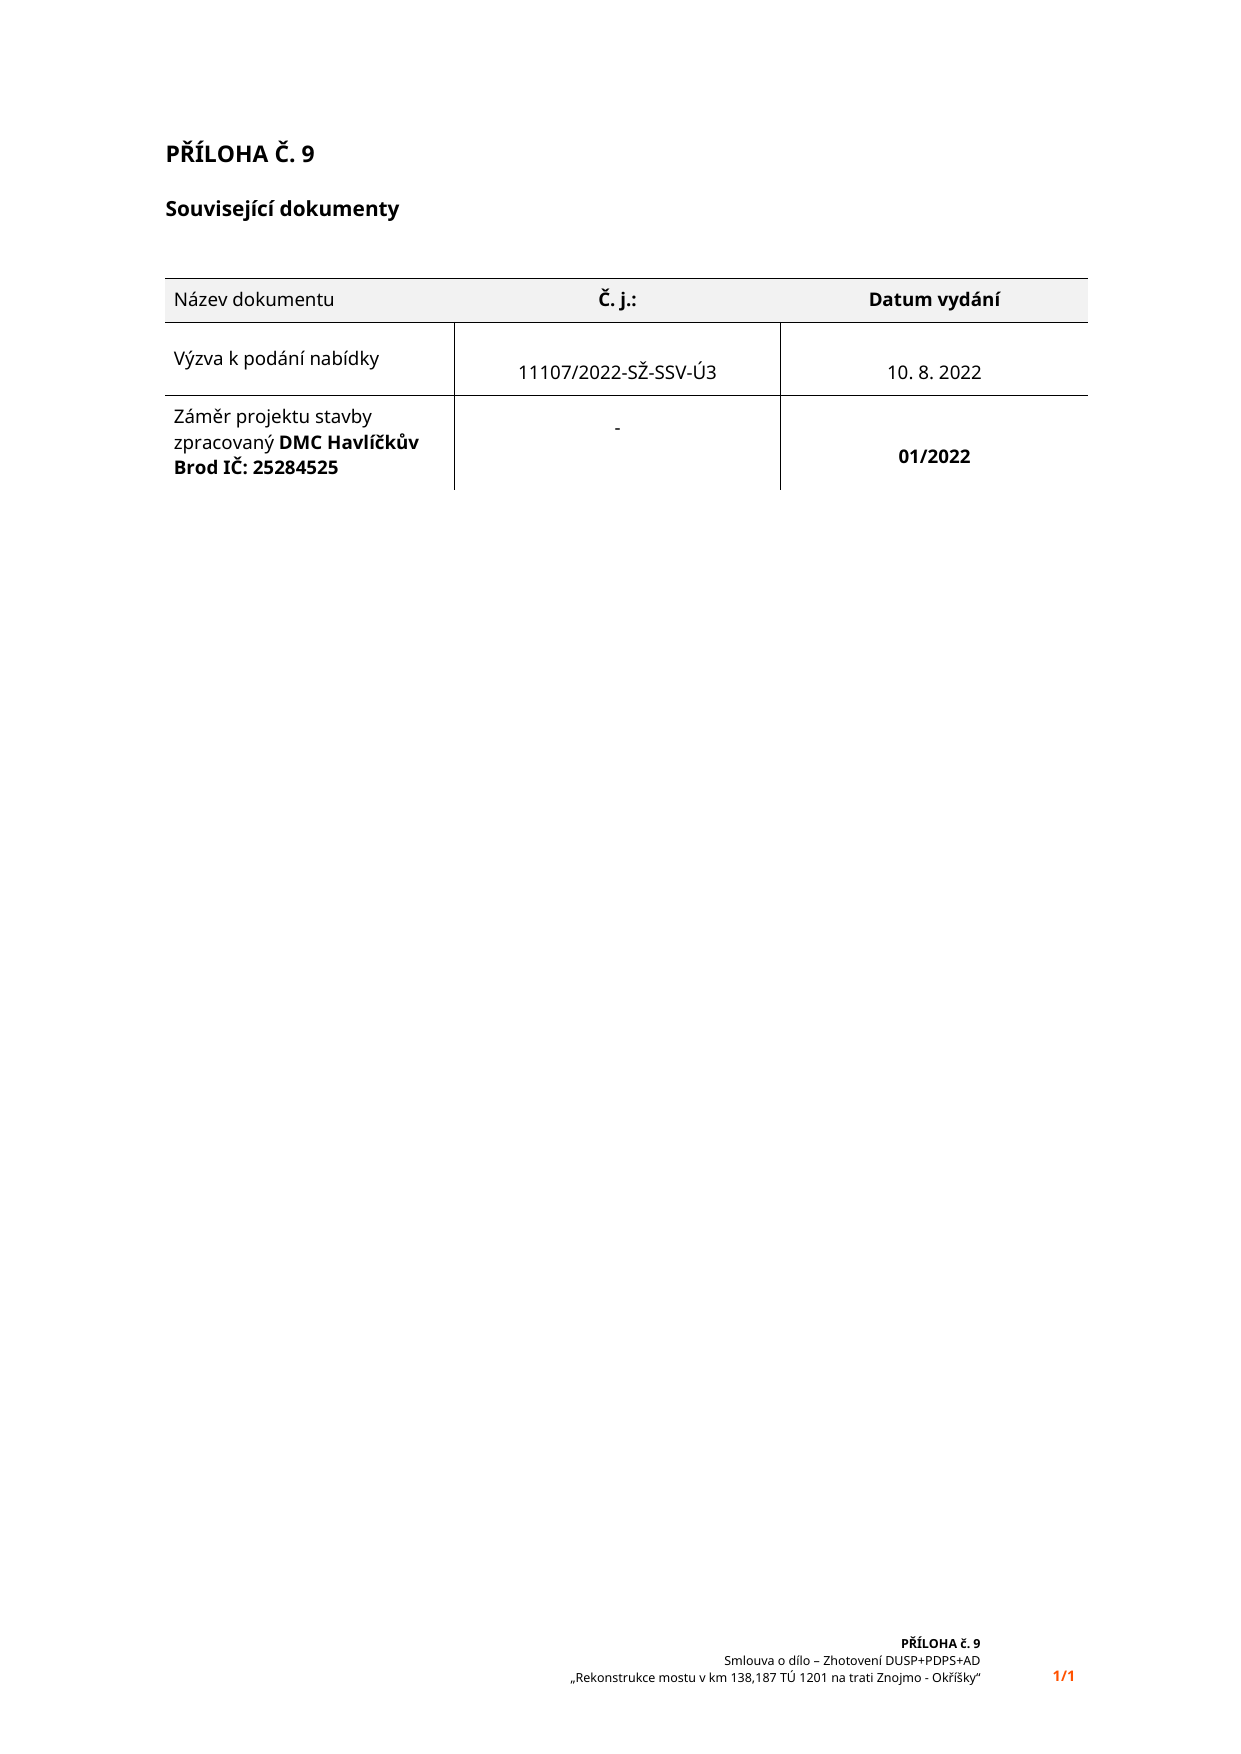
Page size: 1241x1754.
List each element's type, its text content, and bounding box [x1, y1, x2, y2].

text Příloha č. 9 [165, 138, 1075, 170]
text Související dokumenty [165, 194, 1075, 222]
table_header Č. j.: [454, 279, 780, 322]
table_cell 11107/2022-SŽ-SSV-Ú3 [455, 323, 780, 395]
table_cell 01/2022 [781, 396, 1088, 490]
table_cell 10. 8. 2022 [781, 323, 1088, 395]
table_header Název dokumentu [165, 279, 454, 322]
table_cell Výzva k podání nabídky [165, 323, 454, 395]
table_cell - [455, 396, 780, 490]
table_cell Záměr projektu stavby zpracovaný DMC Havlíčkův Brod IČ: 25284525 [165, 396, 454, 490]
table_header Datum vydání [780, 279, 1088, 322]
